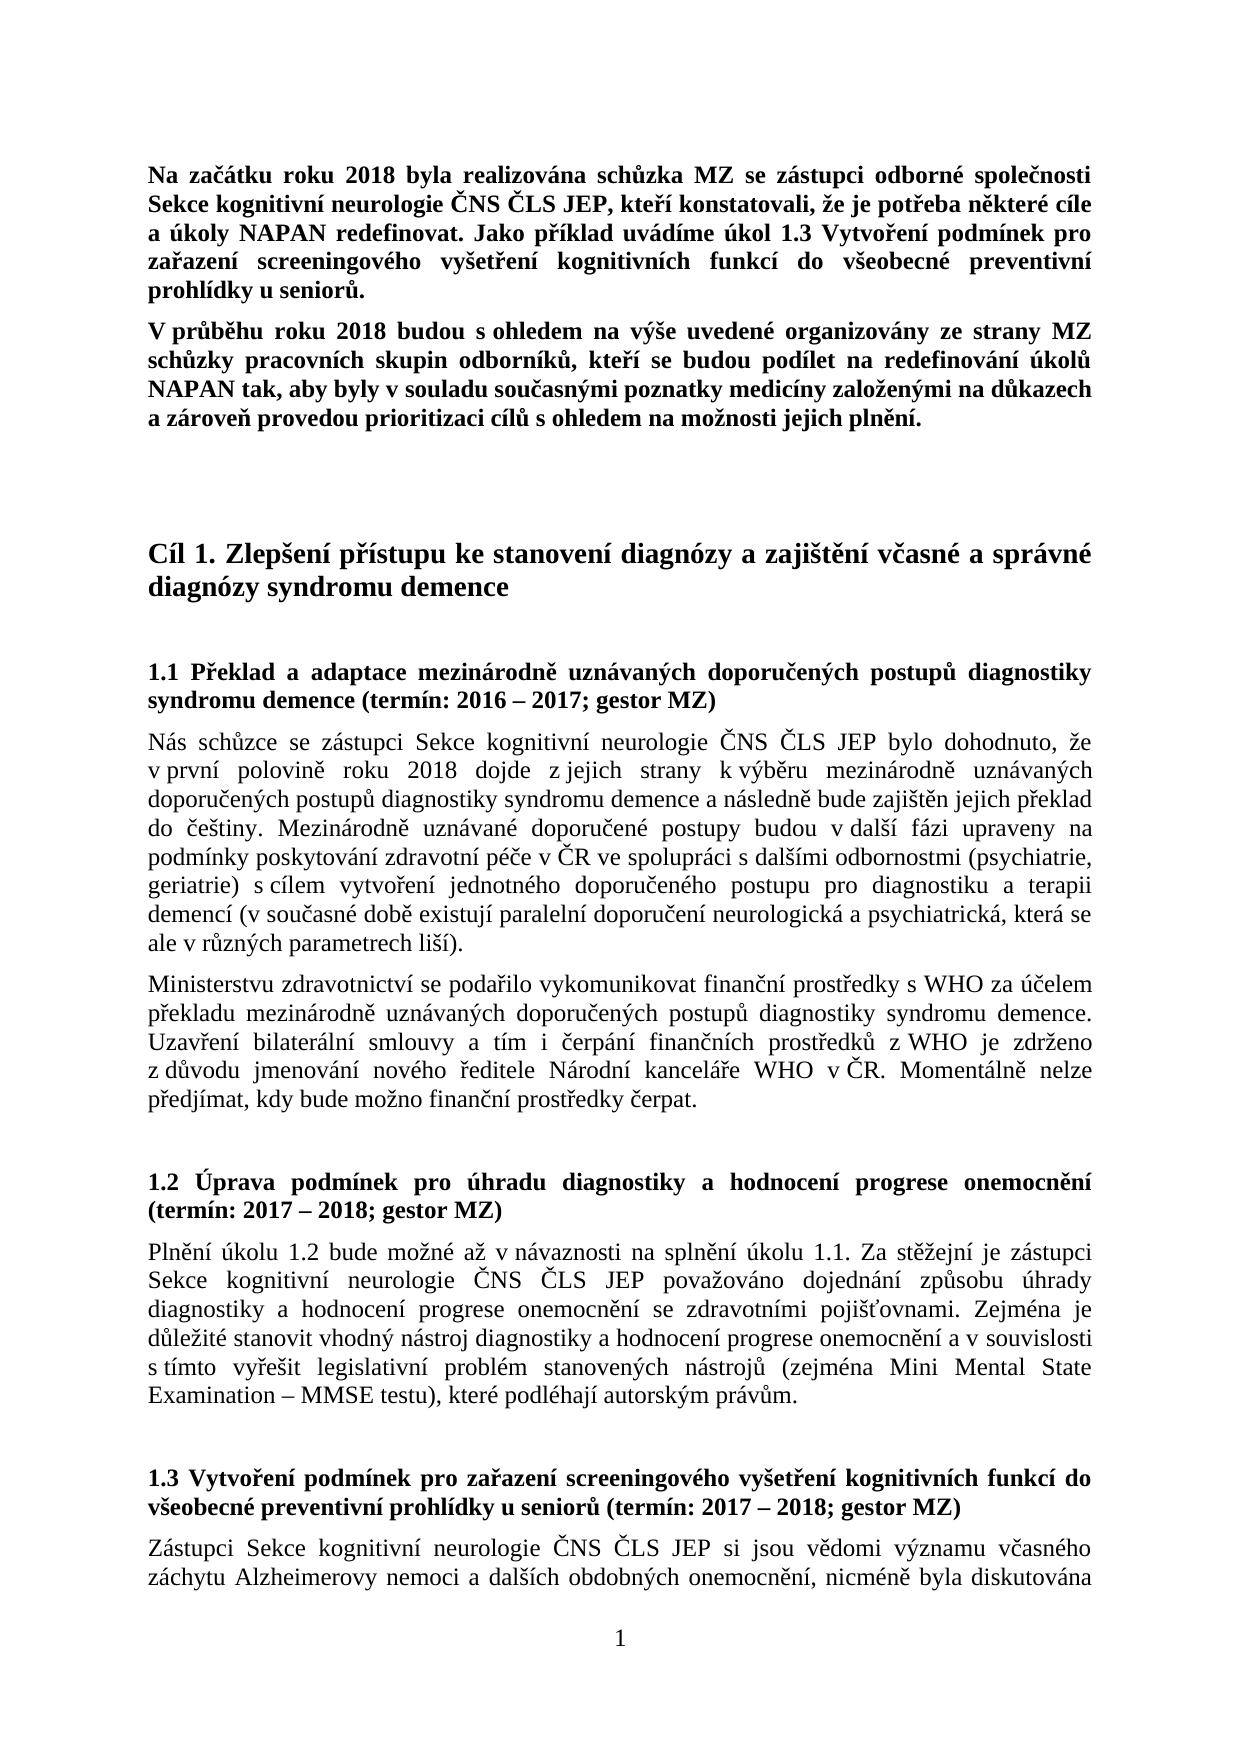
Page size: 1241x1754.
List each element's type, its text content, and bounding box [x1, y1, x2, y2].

text V průběhu roku 2018 budou s ohledem na výše uvedené organizovány ze strany MZ schůzky pracovních skupin odborníků, kteří se budou podílet na redefinování úkolů NAPAN tak, aby byly v souladu současnými poznatky medicíny založenými na důkazech a zároveň provedou prioritizaci cílů s ohledem na možnosti jejich plnění. [148, 316, 1093, 431]
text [148, 1533, 1093, 1591]
text 1.3 Vytvoření podmínek pro zařazení screeningového vyšetření kognitivních funkcí do všeobecné preventivní prohlídky u seniorů (termín: 2017 – 2018; gestor MZ) [148, 1463, 1093, 1521]
text Na začátku roku 2018 byla realizována schůzka MZ se zástupci odborné společnosti Sekce kognitivní neurologie ČNS ČLS JEP, kteří konstatovali, že je potřeba některé cíle a úkoly NAPAN redefinovat. Jako příklad uvádíme úkol 1.3 Vytvoření podmínek pro zařazení screeningového vyšetření kognitivních funkcí do všeobecné preventivní prohlídky u seniorů. [148, 160, 1093, 304]
text 1.2 Úprava podmínek pro úhradu diagnostiky a hodnocení progrese onemocnění (termín: 2017 – 2018; gestor MZ) [148, 1167, 1093, 1224]
text Nás schůzce se zástupci Sekce kognitivní neurologie ČNS ČLS JEP bylo dohodnuto, že v první polovině roku 2018 dojde z jejich strany k výběru mezinárodně uznávaných doporučených postupů diagnostiky syndromu demence a následně bude zajištěn jejich překlad do češtiny. Mezinárodně uznávané doporučené postupy budou v další fázi upraveny na podmínky poskytování zdravotní péče v ČR ve spolupráci s dalšími odbornostmi (psychiatrie, geriatrie) s cílem vytvoření jednotného doporučeného postupu pro diagnostiku a terapii demencí (v současné době existují paralelní doporučení neurologická a psychiatrická, která se ale v různých parametrech liší). [148, 727, 1093, 957]
text Plnění úkolu 1.2 bude možné až v návaznosti na splnění úkolu 1.1. Za stěžejní je zástupci Sekce kognitivní neurologie ČNS ČLS JEP považováno dojednání způsobu úhrady diagnostiky a hodnocení progrese onemocnění se zdravotními pojišťovnami. Zejména je důležité stanovit vhodný nástroj diagnostiky a hodnocení progrese onemocnění a v souvislosti s tímto vyřešit legislativní problém stanovených nástrojů (zejména Mini Mental State Examination – MMSE testu), které podléhají autorským právům. [148, 1237, 1093, 1409]
text 1.1 Překlad a adaptace mezinárodně uznávaných doporučených postupů diagnostiky syndromu demence (termín: 2016 – 2017; gestor MZ) [148, 657, 1093, 714]
text Cíl 1. Zlepšení přístupu ke stanovení diagnózy a zajištění včasné a správné diagnózy syndromu demence [148, 536, 1093, 603]
text Ministerstvu zdravotnictví se podařilo vykomunikovat finanční prostředky s WHO za účelem překladu mezinárodně uznávaných doporučených postupů diagnostiky syndromu demence. Uzavření bilaterální smlouvy a tím i čerpání finančních prostředků z WHO je zdrženo z důvodu jmenování nového ředitele Národní kanceláře WHO v ČR. Momentálně nelze předjímat, kdy bude možno finanční prostředky čerpat. [148, 969, 1093, 1113]
